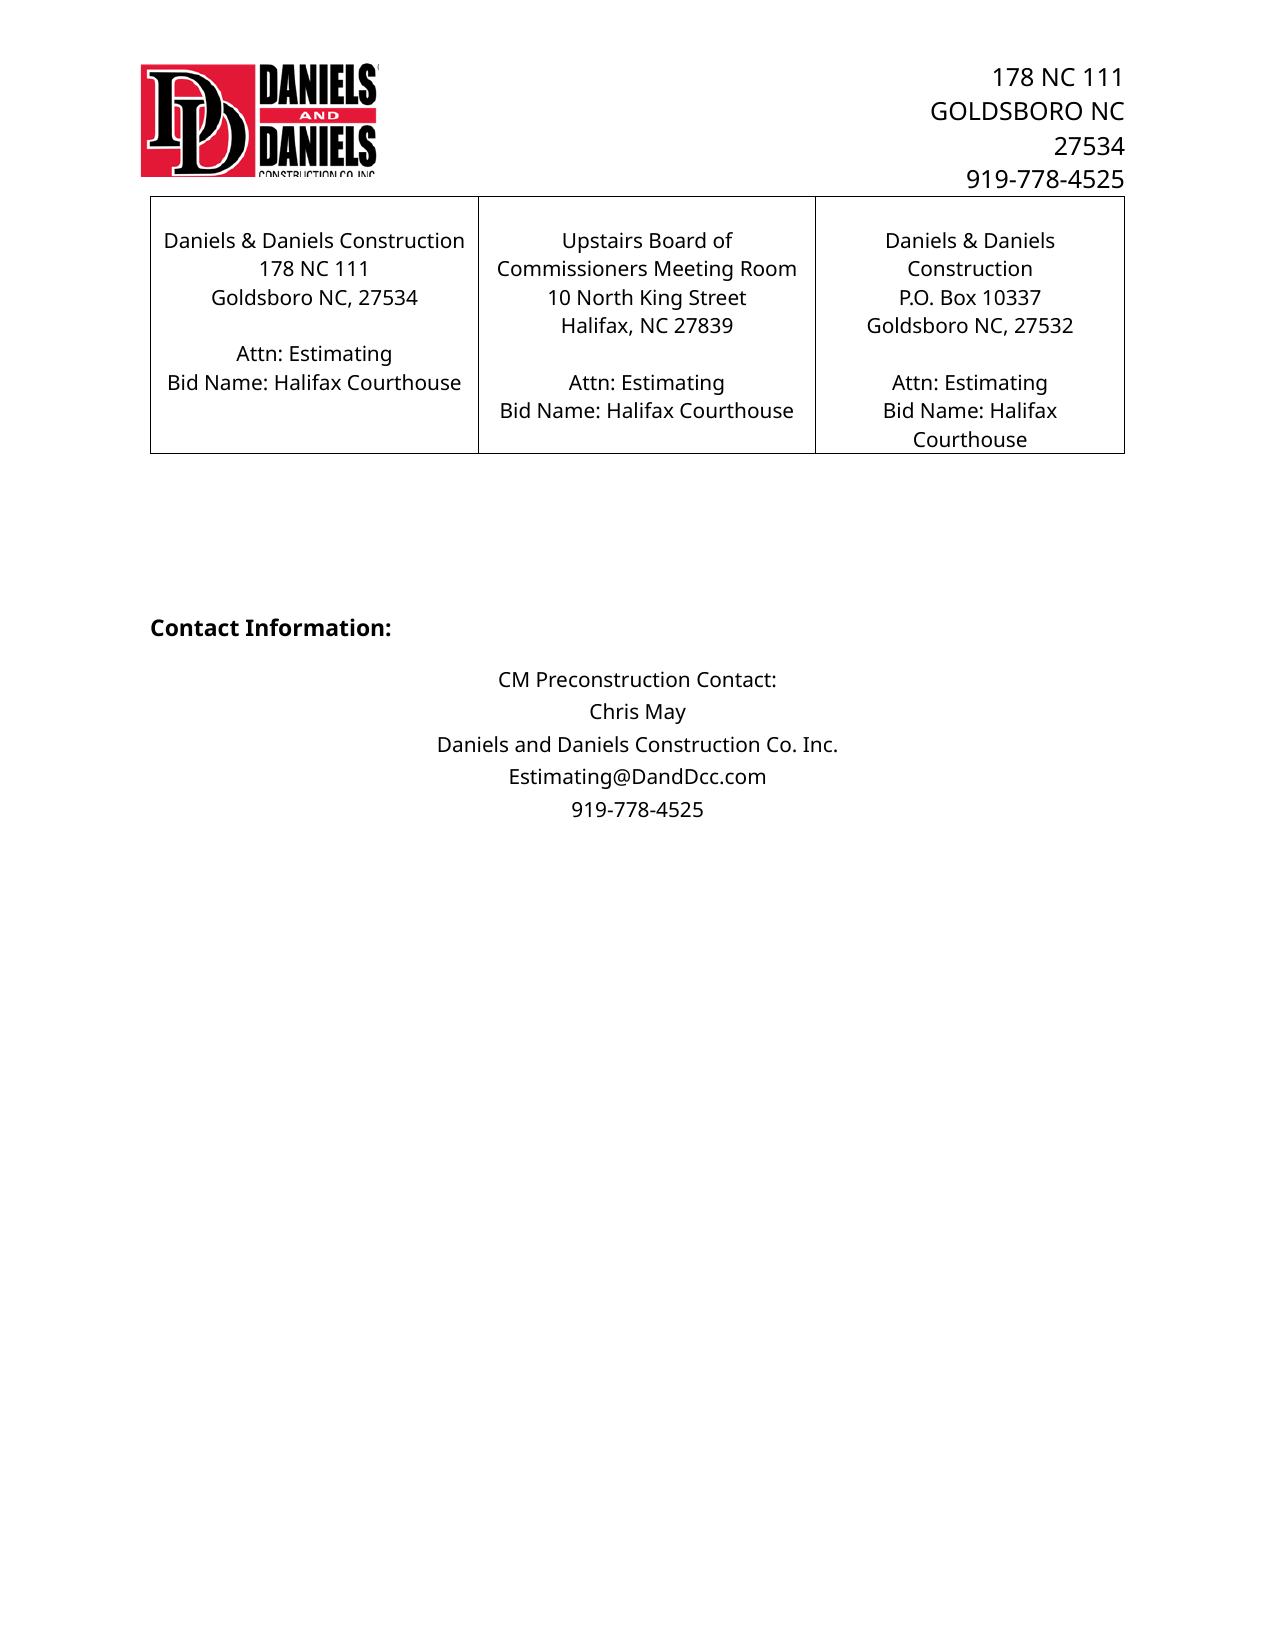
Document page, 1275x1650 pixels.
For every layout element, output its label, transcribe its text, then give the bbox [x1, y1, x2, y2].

table_cell Daniels & Daniels Construction P.O. Box 10337 Goldsboro NC, 27532 Attn: Estimating Bid Name: Halifax Courthouse [816, 197, 1124, 453]
table_cell Upstairs Board of Commissioners Meeting Room 10 North King Street Halifax, NC 27839 Attn: Estimating Bid Name: Halifax Courthouse [479, 197, 815, 453]
text Contact Information: [150, 612, 1125, 643]
picture [138, 63, 379, 176]
text CM Preconstruction Contact: Chris May Daniels and Daniels Construction Co. Inc. Estimating@DandDcc.com 919-778-4525 [150, 665, 1125, 823]
table_cell Daniels & Daniels Construction 178 NC 111 Goldsboro NC, 27534 Attn: Estimating Bid Name: Halifax Courthouse [151, 197, 478, 453]
